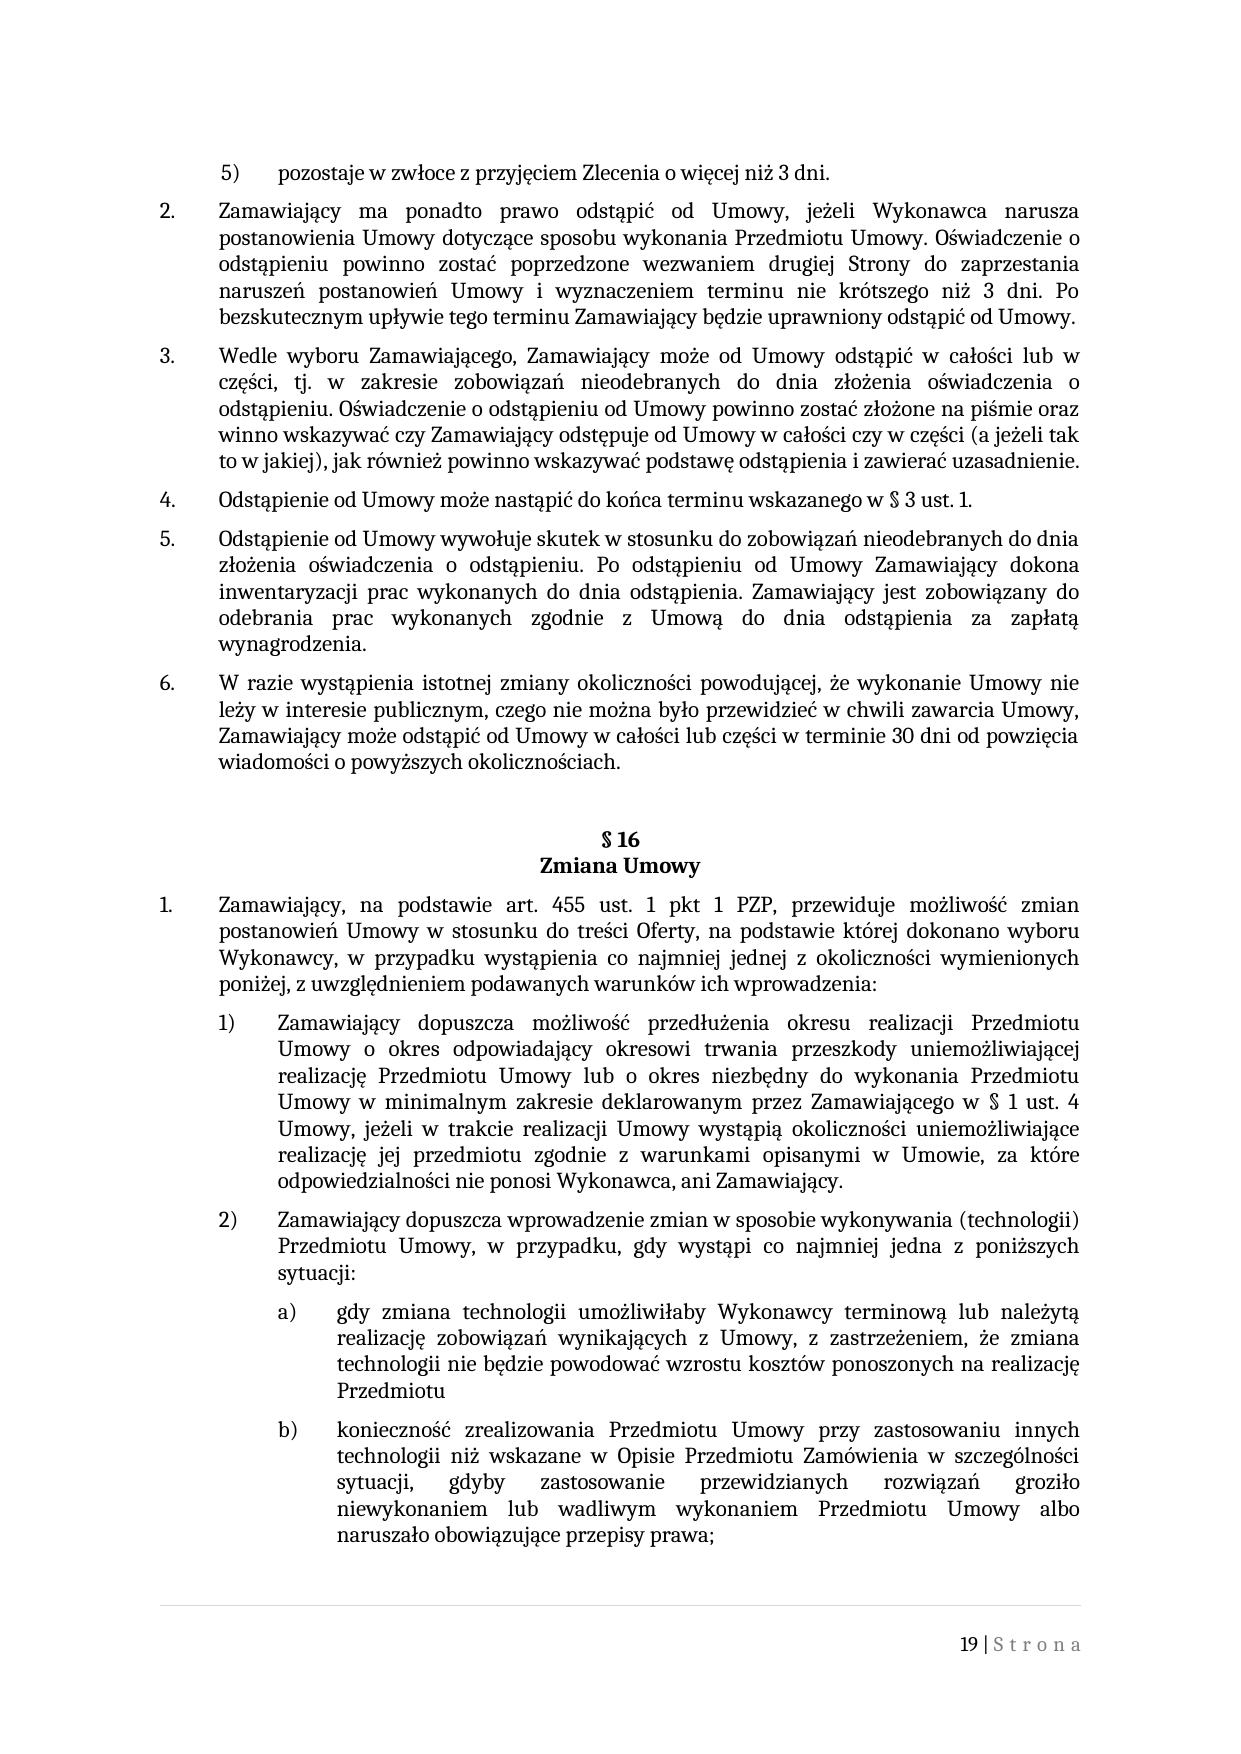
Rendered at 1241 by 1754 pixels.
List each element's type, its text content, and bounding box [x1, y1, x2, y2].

list gdy zmiana technologii umożliwiłaby Wykonawcy terminową lub należytą realizację zobowiązań wynikających z Umowy, z zastrzeżeniem, że zmiana technologii nie będzie powodować wzrostu kosztów ponoszonych na realizację Przedmiotu [278, 1298, 1081, 1404]
list W razie wystąpienia istotnej zmiany okoliczności powodującej, że wykonanie Umowy nie leży w interesie publicznym, czego nie można było przewidzieć w chwili zawarcia Umowy, Zamawiający może odstąpić od Umowy w całości lub części w terminie 30 dni od powzięcia wiadomości o powyższych okolicznościach. [159, 670, 1081, 775]
list Odstąpienie od Umowy wywołuje skutek w stosunku do zobowiązań nieodebranych do dnia złożenia oświadczenia o odstąpieniu. Po odstąpieniu od Umowy Zamawiający dokona inwentaryzacji prac wykonanych do dnia odstąpienia. Zamawiający jest zobowiązany do odebrania prac wykonanych zgodnie z Umową do dnia odstąpienia za zapłatą wynagrodzenia. [159, 526, 1081, 657]
list Zamawiający ma ponadto prawo odstąpić od Umowy, jeżeli Wykonawca narusza postanowienia Umowy dotyczące sposobu wykonania Przedmiotu Umowy. Oświadczenie o odstąpieniu powinno zostać poprzedzone wezwaniem drugiej Strony do zaprzestania naruszeń postanowień Umowy i wyznaczeniem terminu nie krótszego niż 3 dni. Po bezskutecznym upływie tego terminu Zamawiający będzie uprawniony odstąpić od Umowy. [159, 198, 1081, 330]
list Zamawiający dopuszcza wprowadzenie zmian w sposobie wykonywania (technologii) Przedmiotu Umowy, w przypadku, gdy wystąpi co najmniej jedna z poniższych sytuacji: [218, 1207, 1081, 1286]
list Odstąpienie od Umowy może nastąpić do końca terminu wskazanego w § 3 ust. 1. [159, 487, 1081, 513]
list Wedle wyboru Zamawiającego, Zamawiający może od Umowy odstąpić w całości lub w części, tj. w zakresie zobowiązań nieodebranych do dnia złożenia oświadczenia o odstąpieniu. Oświadczenie o odstąpieniu od Umowy powinno zostać złożone na piśmie oraz winno wskazywać czy Zamawiający odstępuje od Umowy w całości czy w części (a jeżeli tak to w jakiej), jak również powinno wskazywać podstawę odstąpienia i zawierać uzasadnienie. [159, 343, 1081, 474]
list Zamawiający dopuszcza możliwość przedłużenia okresu realizacji Przedmiotu Umowy o okres odpowiadający okresowi trwania przeszkody uniemożliwiającej realizację Przedmiotu Umowy lub o okres niezbędny do wykonania Przedmiotu Umowy w minimalnym zakresie deklarowanym przez Zamawiającego w § 1 ust. 4 Umowy, jeżeli w trakcie realizacji Umowy wystąpią okoliczności uniemożliwiające realizację jej przedmiotu zgodnie z warunkami opisanymi w Umowie, za które odpowiedzialności nie ponosi Wykonawca, ani Zamawiający. [218, 1010, 1081, 1194]
text § 16 Zmiana Umowy [159, 827, 1081, 879]
text 1. Zamawiający, na podstawie art. 455 ust. 1 pkt 1 PZP, przewiduje możliwość zmian postanowień Umowy w stosunku do treści Oferty, na podstawie której dokonano wyboru Wykonawcy, w przypadku wystąpienia co najmniej jednej z okoliczności wymienionych poniżej, z uwzględnieniem podawanych warunków ich wprowadzenia: [159, 892, 1081, 997]
list konieczność zrealizowania Przedmiotu Umowy przy zastosowaniu innych technologii niż wskazane w Opisie Przedmiotu Zamówienia w szczególności sytuacji, gdyby zastosowanie przewidzianych rozwiązań groziło niewykonaniem lub wadliwym wykonaniem Przedmiotu Umowy albo naruszało obowiązujące przepisy prawa; [278, 1416, 1081, 1548]
list pozostaje w zwłoce z przyjęciem Zlecenia o więcej niż 3 dni. [221, 159, 1081, 186]
